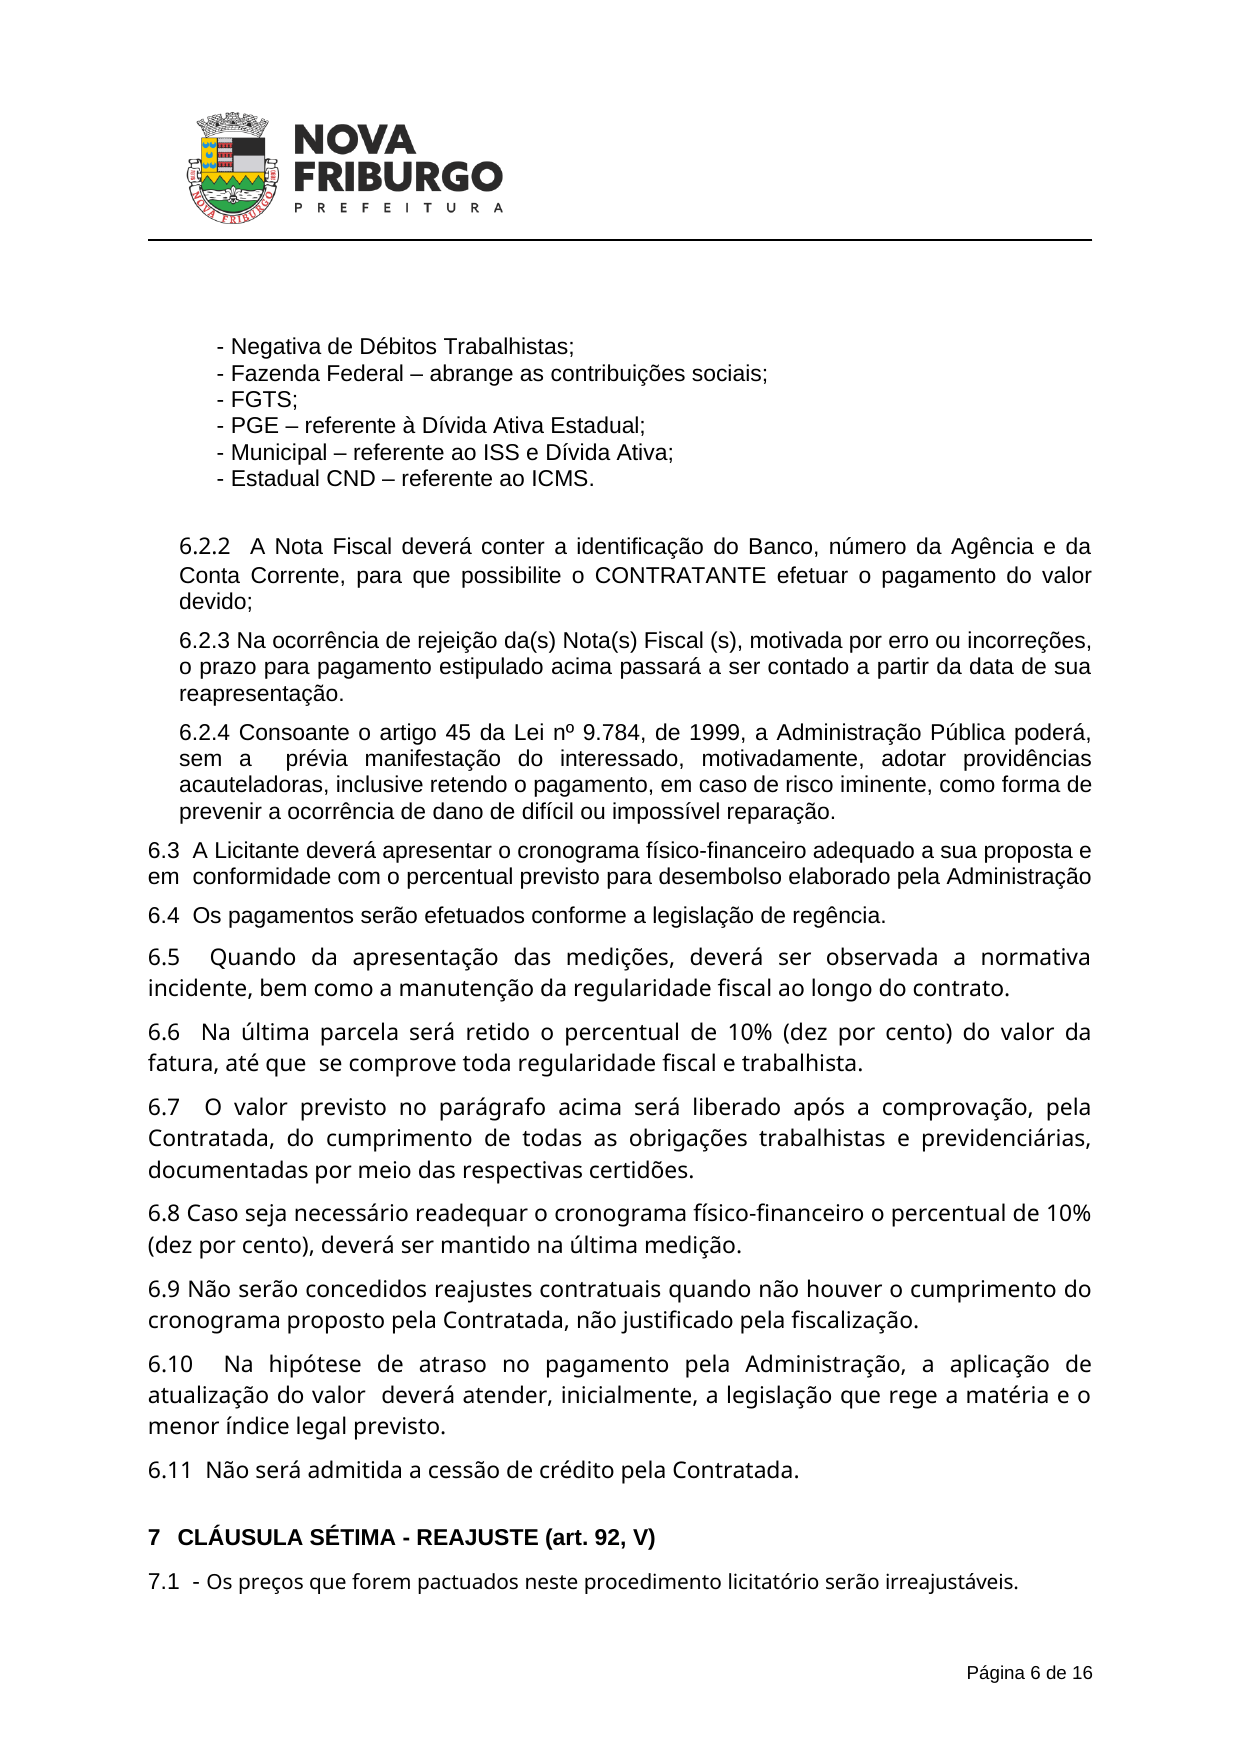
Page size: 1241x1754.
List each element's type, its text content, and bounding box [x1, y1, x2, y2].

list 6.5 Quando da apresentação das medições, deverá ser observada a normativa incidente, bem como a manutenção da regularidade fiscal ao longo do contrato. [148, 941, 1092, 1003]
list 6.3 A Licitante deverá apresentar o cronograma físico-financeiro adequado a sua proposta e em conformidade com o percentual previsto para desembolso elaborado pela Administração [148, 837, 1092, 889]
list 6.8 Caso seja necessário readequar o cronograma físico-financeiro o percentual de 10% (dez por cento), deverá ser mantido na última medição. [148, 1197, 1092, 1260]
text - FGTS; [216, 386, 1092, 412]
list CLÁUSULA SÉTIMA - REAJUSTE (art. 92, V) [148, 1524, 1092, 1551]
list 6.2.3 Na ocorrência de rejeição da(s) Nota(s) Fiscal (s), motivada por erro ou incorreções, o prazo para pagamento estipulado acima passará a ser contado a partir da data de sua reapresentação. [179, 627, 1092, 706]
text - PGE – referente à Dívida Ativa Estadual; [216, 412, 1092, 439]
text - Municipal – referente ao ISS e Dívida Ativa; [216, 439, 1092, 465]
picture [147, 100, 542, 238]
list 6.6 Na última parcela será retido o percentual de 10% (dez por cento) do valor da fatura, até que se comprove toda regularidade fiscal e trabalhista. [148, 1016, 1092, 1078]
list 6.2.4 Consoante o artigo 45 da Lei nº 9.784, de 1999, a Administração Pública poderá, sem a prévia manifestação do interessado, motivadamente, adotar providências acauteladoras, inclusive retendo o pagamento, em caso de risco iminente, como forma de prevenir a ocorrência de dano de difícil ou impossível reparação. [179, 718, 1092, 824]
list 6.4 Os pagamentos serão efetuados conforme a legislação de regência. [148, 902, 1092, 928]
list 6.7 O valor previsto no parágrafo acima será liberado após a comprovação, pela Contratada, do cumprimento de todas as obrigações trabalhistas e previdenciárias, documentadas por meio das respectivas certidões. [148, 1091, 1092, 1185]
subtitle - Negativa de Débitos Trabalhistas; [216, 336, 1092, 359]
list 6.2.2 A Nota Fiscal deverá conter a identificação do Banco, número da Agência e da Conta Corrente, para que possibilite o CONTRATANTE efetuar o pagamento do valor devido; [179, 530, 1092, 614]
list 6.10 Na hipótese de atraso no pagamento pela Administração, a aplicação de atualização do valor deverá atender, inicialmente, a legislação que rege a matéria e o menor índice legal previsto. [148, 1348, 1092, 1441]
text - Fazenda Federal – abrange as contribuições sociais; [216, 359, 1092, 386]
list - Os preços que forem pactuados neste procedimento licitatório serão irreajustáveis. [148, 1567, 1092, 1595]
list 6.11 Não será admitida a cessão de crédito pela Contratada. [148, 1454, 1092, 1485]
list 6.9 Não serão concedidos reajustes contratuais quando não houver o cumprimento do cronograma proposto pela Contratada, não justificado pela fiscalização. [148, 1272, 1092, 1335]
text - Estadual CND – referente ao ICMS. [216, 465, 1092, 491]
